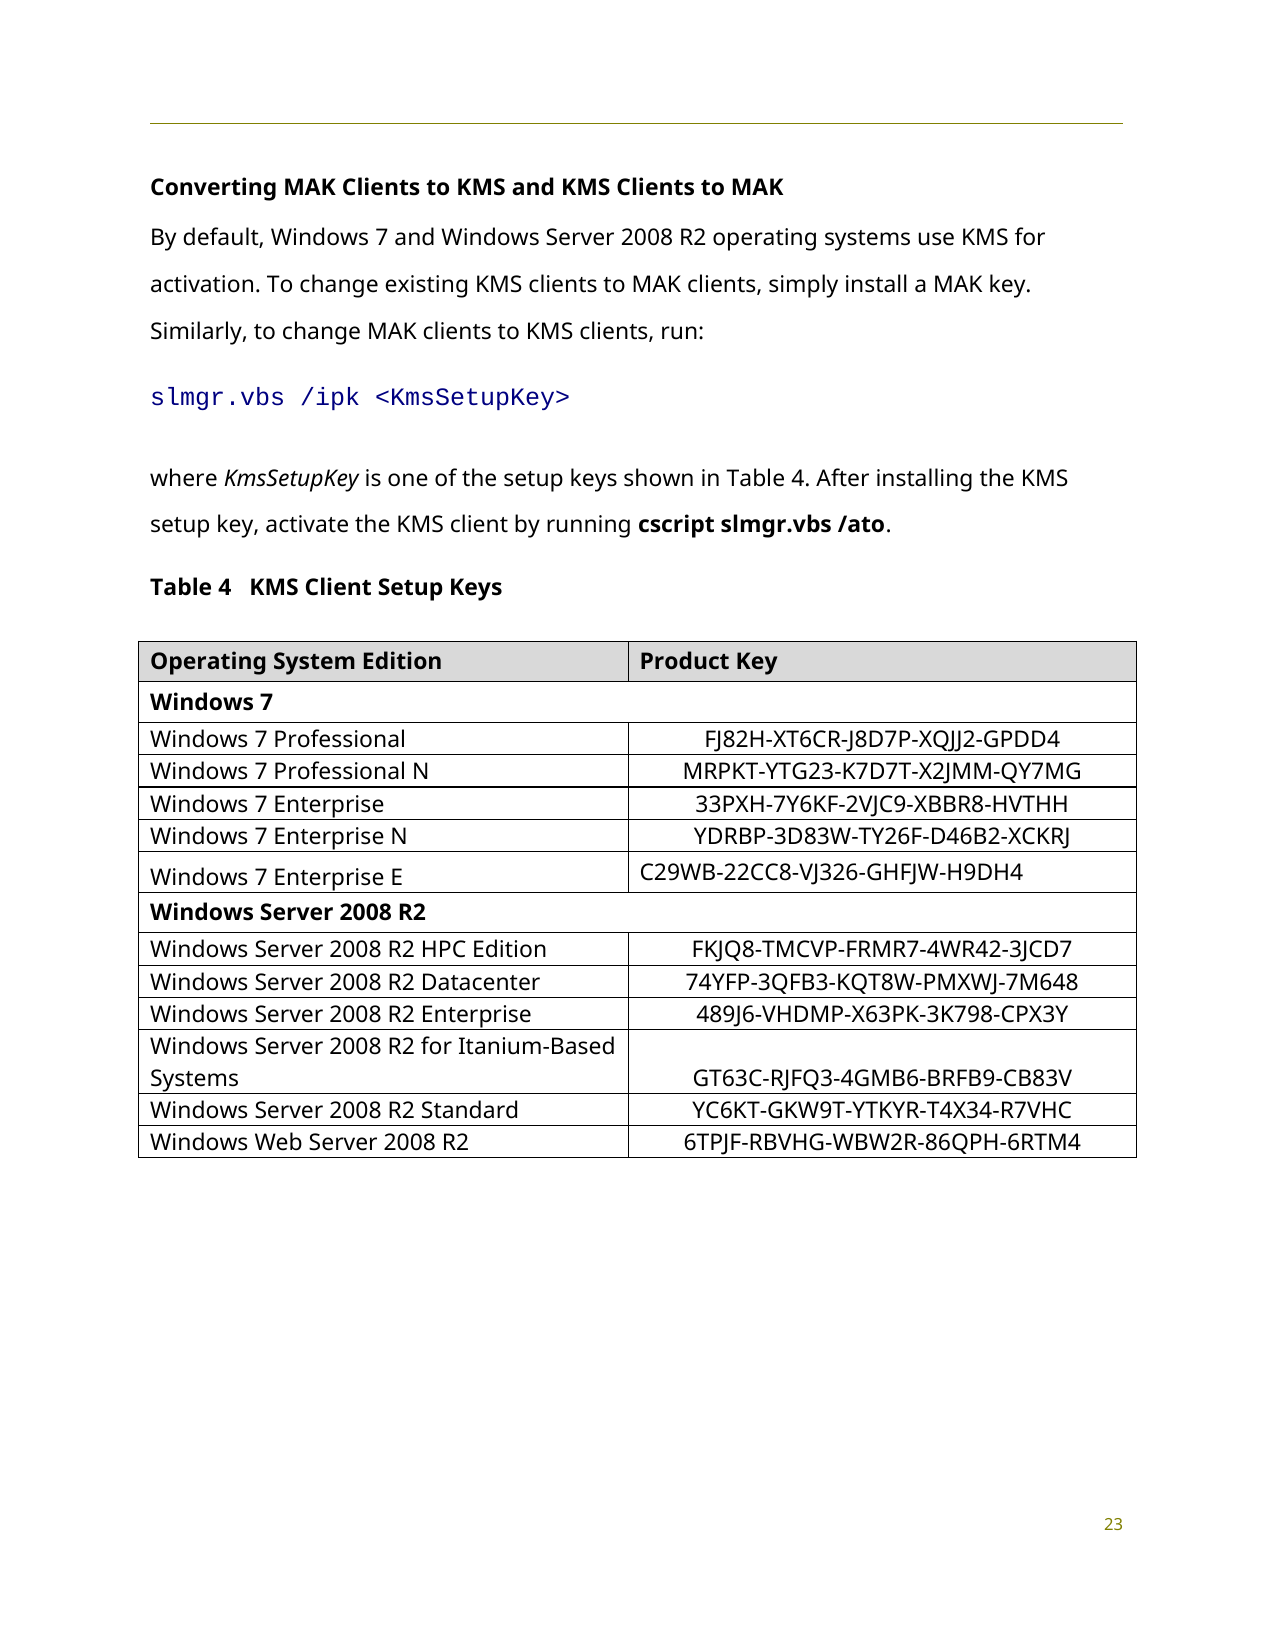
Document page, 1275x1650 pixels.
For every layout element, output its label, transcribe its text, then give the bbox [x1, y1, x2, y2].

table_cell FKJQ8-TMCVP-FRMR7-4WR42-3JCD7 [629, 933, 1136, 964]
text slmgr.vbs /ipk <KmsSetupKey> [150, 380, 1125, 443]
table_cell 6TPJF-RBVHG-WBW2R-86QPH-6RTM4 [629, 1126, 1136, 1157]
table_cell Windows Web Server 2008 R2 [139, 1126, 628, 1157]
table_cell MRPKT-YTG23-K7D7T-X2JMM-QY7MG [629, 755, 1136, 786]
table_cell Windows 7 Professional N [139, 755, 628, 786]
table_cell Windows Server 2008 R2 for Itanium-Based Systems [139, 1030, 628, 1093]
table_cell Windows Server 2008 R2 Standard [139, 1094, 628, 1125]
table_cell FJ82H-XT6CR-J8D7P-XQJJ2-GPDD4 [629, 723, 1136, 754]
table_cell Windows 7 Enterprise N [139, 820, 628, 851]
table_cell Windows 7 Enterprise E [139, 852, 628, 892]
text By default, Windows 7 and Windows Server 2008 R2 operating systems use KMS for activation. To change existing KMS clients to MAK clients, simply install a MAK key. Similarly, to change MAK clients to KMS clients, run: [150, 221, 1125, 346]
table_cell Windows Server 2008 R2 Datacenter [139, 966, 628, 997]
table_cell Windows 7 [139, 682, 1136, 722]
text Table 4 KMS Client Setup Keys [150, 574, 1125, 601]
table_cell 33PXH-7Y6KF-2VJC9-XBBR8-HVTHH [629, 788, 1136, 819]
table_cell Windows 7 Enterprise [139, 788, 628, 819]
table_cell 489J6-VHDMP-X63PK-3K798-CPX3Y [629, 998, 1136, 1029]
table_cell C29WB-22CC8-VJ326-GHFJW-H9DH4 [629, 852, 1136, 892]
text where KmsSetupKey is one of the setup keys shown in Table 4. After installing the KMS setup key, activate the KMS client by running cscript slmgr.vbs /ato. [150, 461, 1125, 539]
table_header Product Key [629, 642, 1136, 681]
table_cell YDRBP-3D83W-TY26F-D46B2-XCKRJ [629, 820, 1136, 851]
table_cell GT63C-RJFQ3-4GMB6-BRFB9-CB83V [629, 1030, 1136, 1093]
table_cell Windows Server 2008 R2 Enterprise [139, 998, 628, 1029]
table_cell 74YFP-3QFB3-KQT8W-PMXWJ-7M648 [629, 966, 1136, 997]
table_cell YC6KT-GKW9T-YTKYR-T4X34-R7VHC [629, 1094, 1136, 1125]
table_cell Windows Server 2008 R2 [139, 893, 1136, 932]
table_cell Windows Server 2008 R2 HPC Edition [139, 933, 628, 964]
subtitle Converting MAK Clients to KMS and KMS Clients to MAK [150, 171, 1125, 202]
table_cell Windows 7 Professional [139, 723, 628, 754]
table_header Operating System Edition [139, 642, 628, 681]
